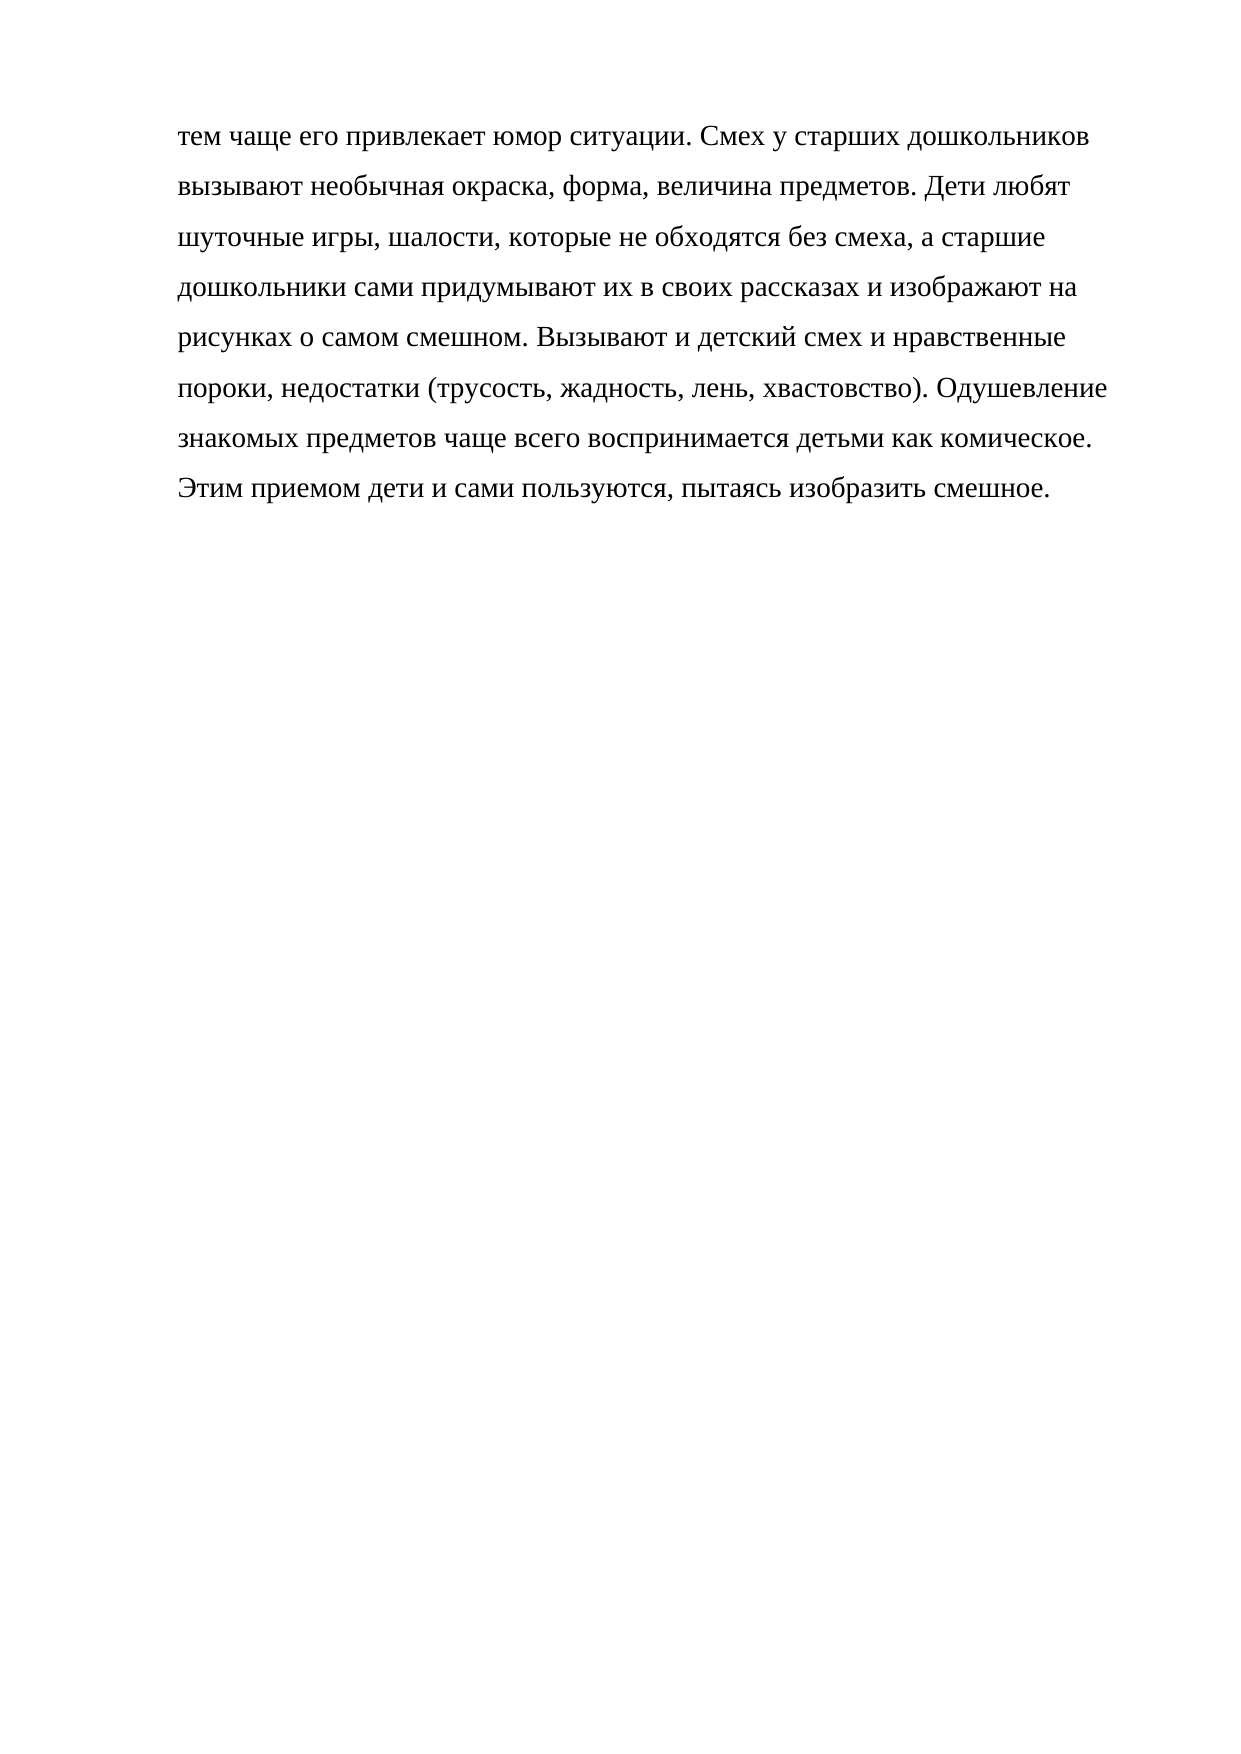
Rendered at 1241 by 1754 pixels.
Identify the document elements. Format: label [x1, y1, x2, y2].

text [177, 118, 1152, 504]
